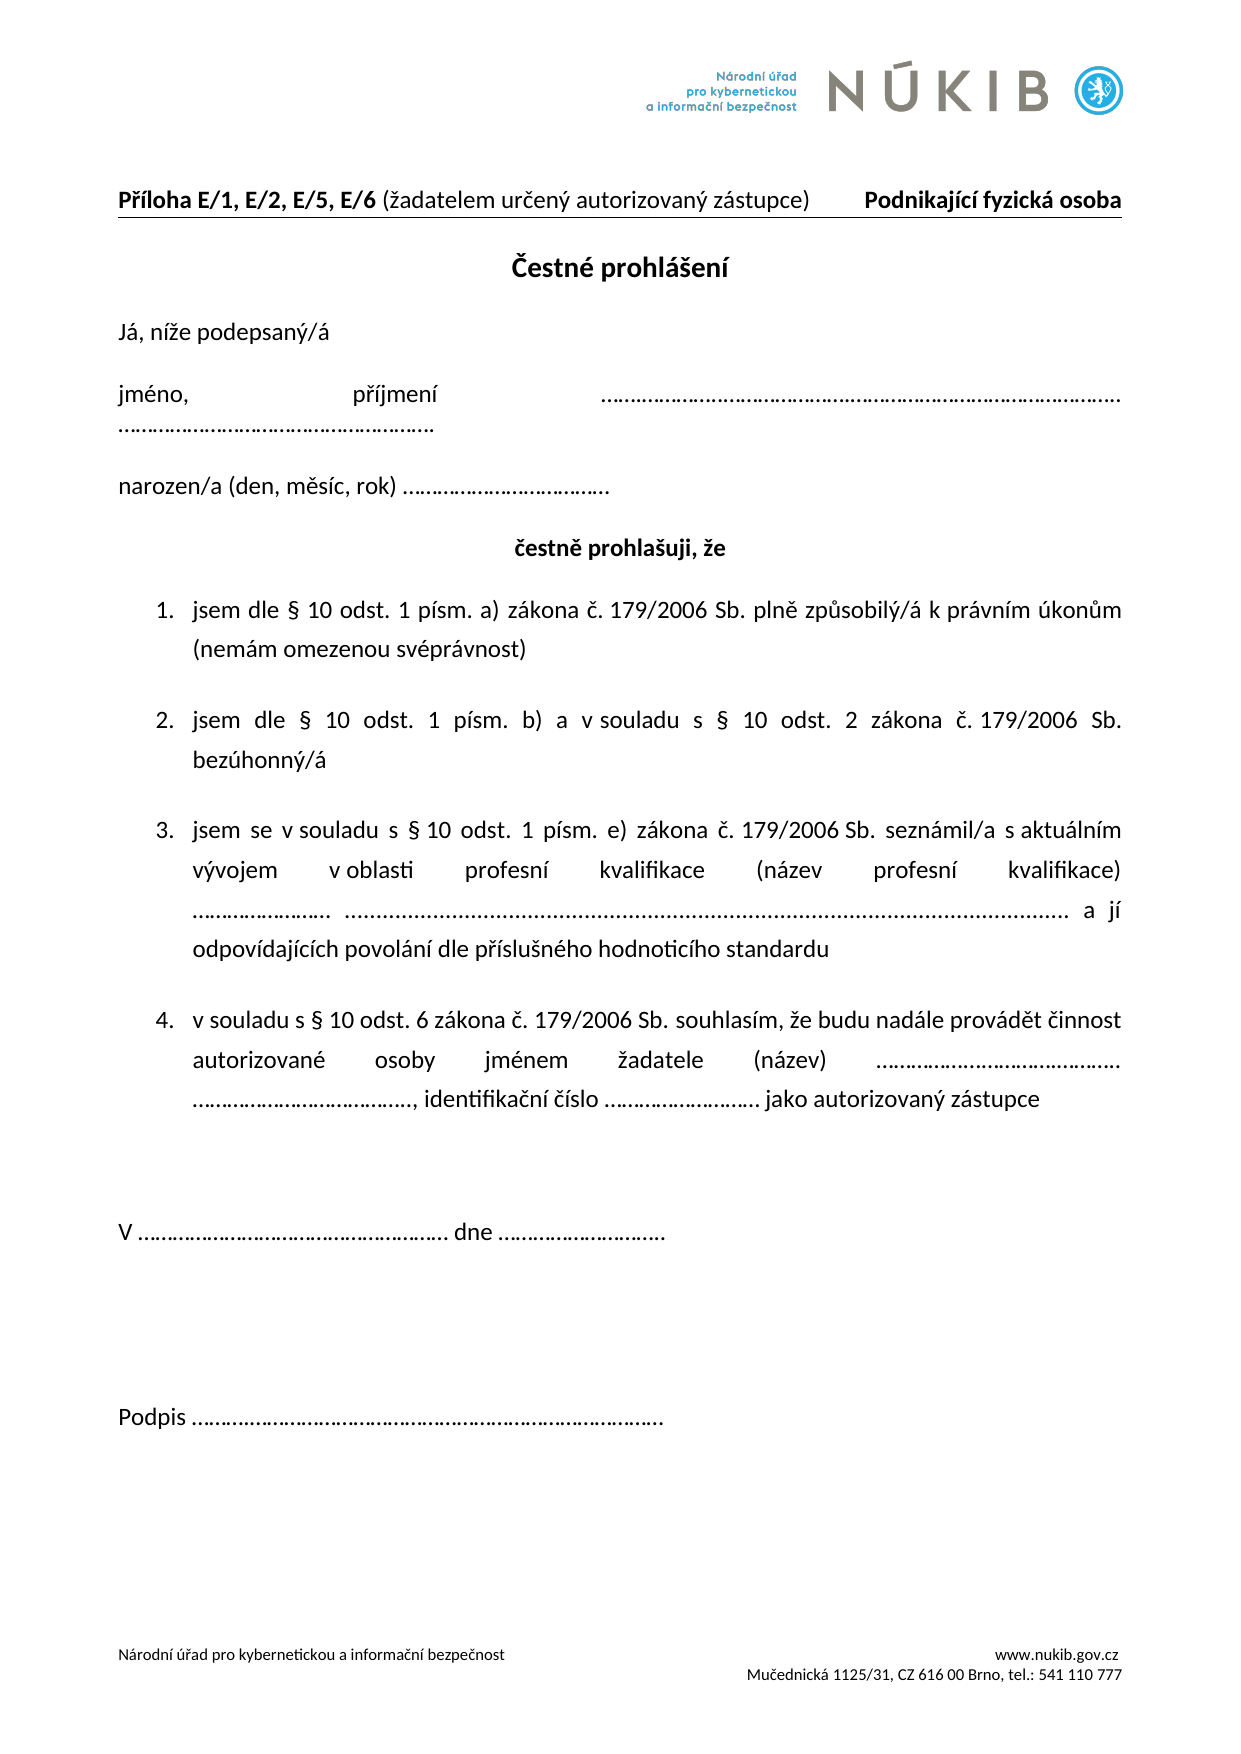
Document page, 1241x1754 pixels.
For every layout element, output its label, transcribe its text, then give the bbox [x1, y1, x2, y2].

text čestně prohlašuji, že [118, 532, 1122, 562]
list jsem se v souladu s § 10 odst. 1 písm. e) zákona č. 179/2006 Sb. seznámil/a s aktuálním vývojem v oblasti profesní kvalifikace (název profesní kvalifikace) …………………… ................................................................................................................... a jí odpovídajících povolání dle příslušného hodnoticího standardu [155, 814, 1122, 964]
list v souladu s § 10 odst. 6 zákona č. 179/2006 Sb. souhlasím, že budu nadále provádět činnost autorizované osoby jménem žadatele (název) ……………...………….………..……………………………….., identifikační číslo ……………………… jako autorizovaný zástupce [155, 1004, 1122, 1114]
text Příloha E/1, E/2, E/5, E/6 (žadatelem určený autorizovaný zástupce) Podnikající fyzická osoba [118, 184, 1122, 217]
list jsem dle § 10 odst. 1 písm. a) zákona č. 179/2006 Sb. plně způsobilý/á k právním úkonům (nemám omezenou svéprávnost) [155, 594, 1122, 664]
list jsem dle § 10 odst. 1 písm. b) a v souladu s § 10 odst. 2 zákona č. 179/2006 Sb. bezúhonný/á [155, 704, 1122, 774]
subtitle Čestné prohlášení [118, 249, 1122, 285]
text V ……………………………………………… dne ……………………….. [118, 1216, 1122, 1246]
text narozen/a (den, měsíc, rok) ……………………………… [118, 470, 1122, 501]
picture [621, 42, 1147, 139]
text jméno, příjmení …….…………..………………….………………………………………..………………………………………………. [118, 378, 1122, 439]
text Já, níže podepsaný/á [118, 316, 1122, 347]
text Podpis ……….……………………………………………………………… [118, 1401, 1122, 1432]
